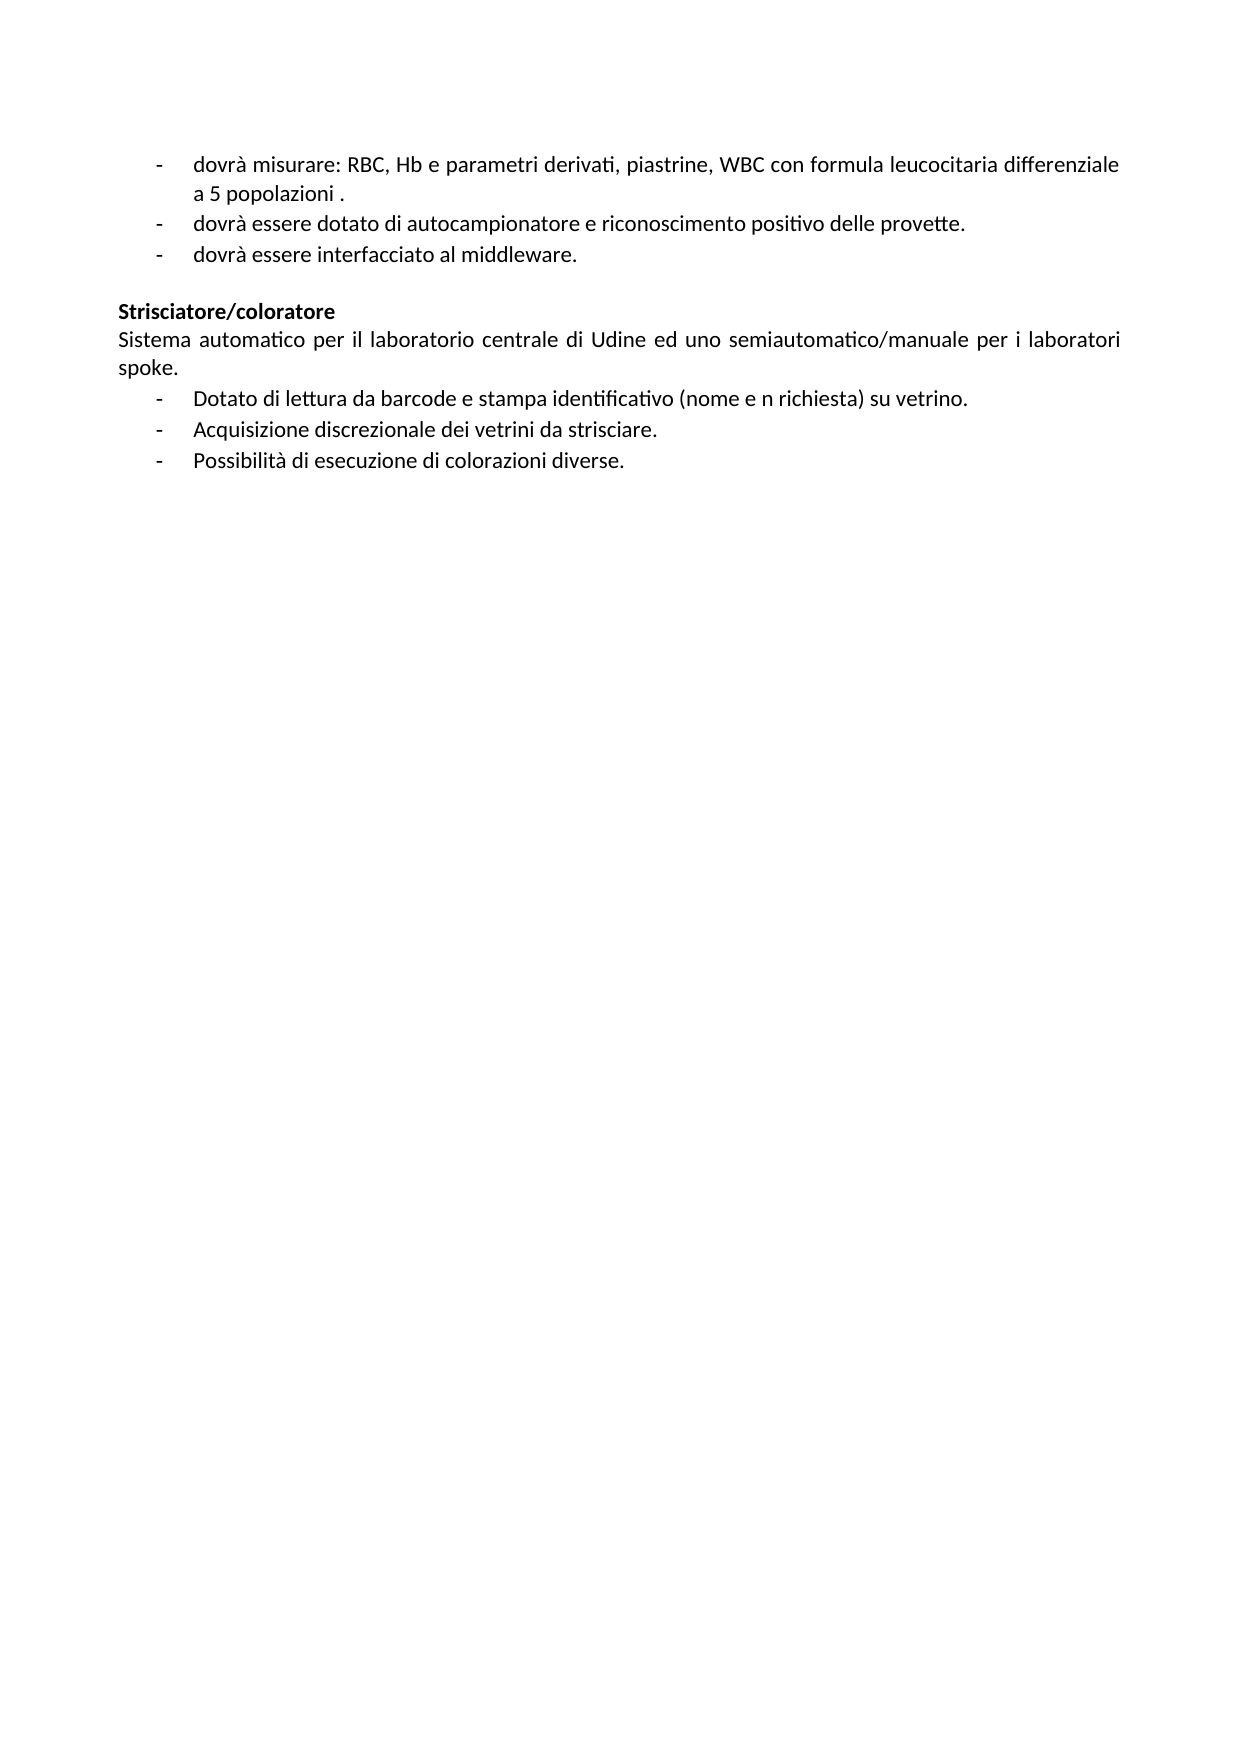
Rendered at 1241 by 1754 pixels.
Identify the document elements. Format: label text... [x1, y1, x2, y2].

list dovrà essere dotato di autocampionatore e riconoscimento positivo delle provette. [156, 207, 1122, 238]
list Dotato di lettura da barcode e stampa identificativo (nome e n richiesta) su vetrino. [156, 381, 1122, 413]
text Strisciatore/coloratore [118, 297, 1122, 325]
list dovrà misurare: RBC, Hb e parametri derivati, piastrine, WBC con formula leucocitaria differenziale a 5 popolazioni . [156, 148, 1122, 207]
text Sistema automatico per il laboratorio centrale di Udine ed uno semiautomatico/manuale per i laboratori spoke. [118, 325, 1122, 381]
list Acquisizione discrezionale dei vetrini da strisciare. [156, 413, 1122, 444]
list Possibilità di esecuzione di colorazioni diverse. [156, 444, 1122, 475]
list dovrà essere interfacciato al middleware. [156, 238, 1122, 269]
